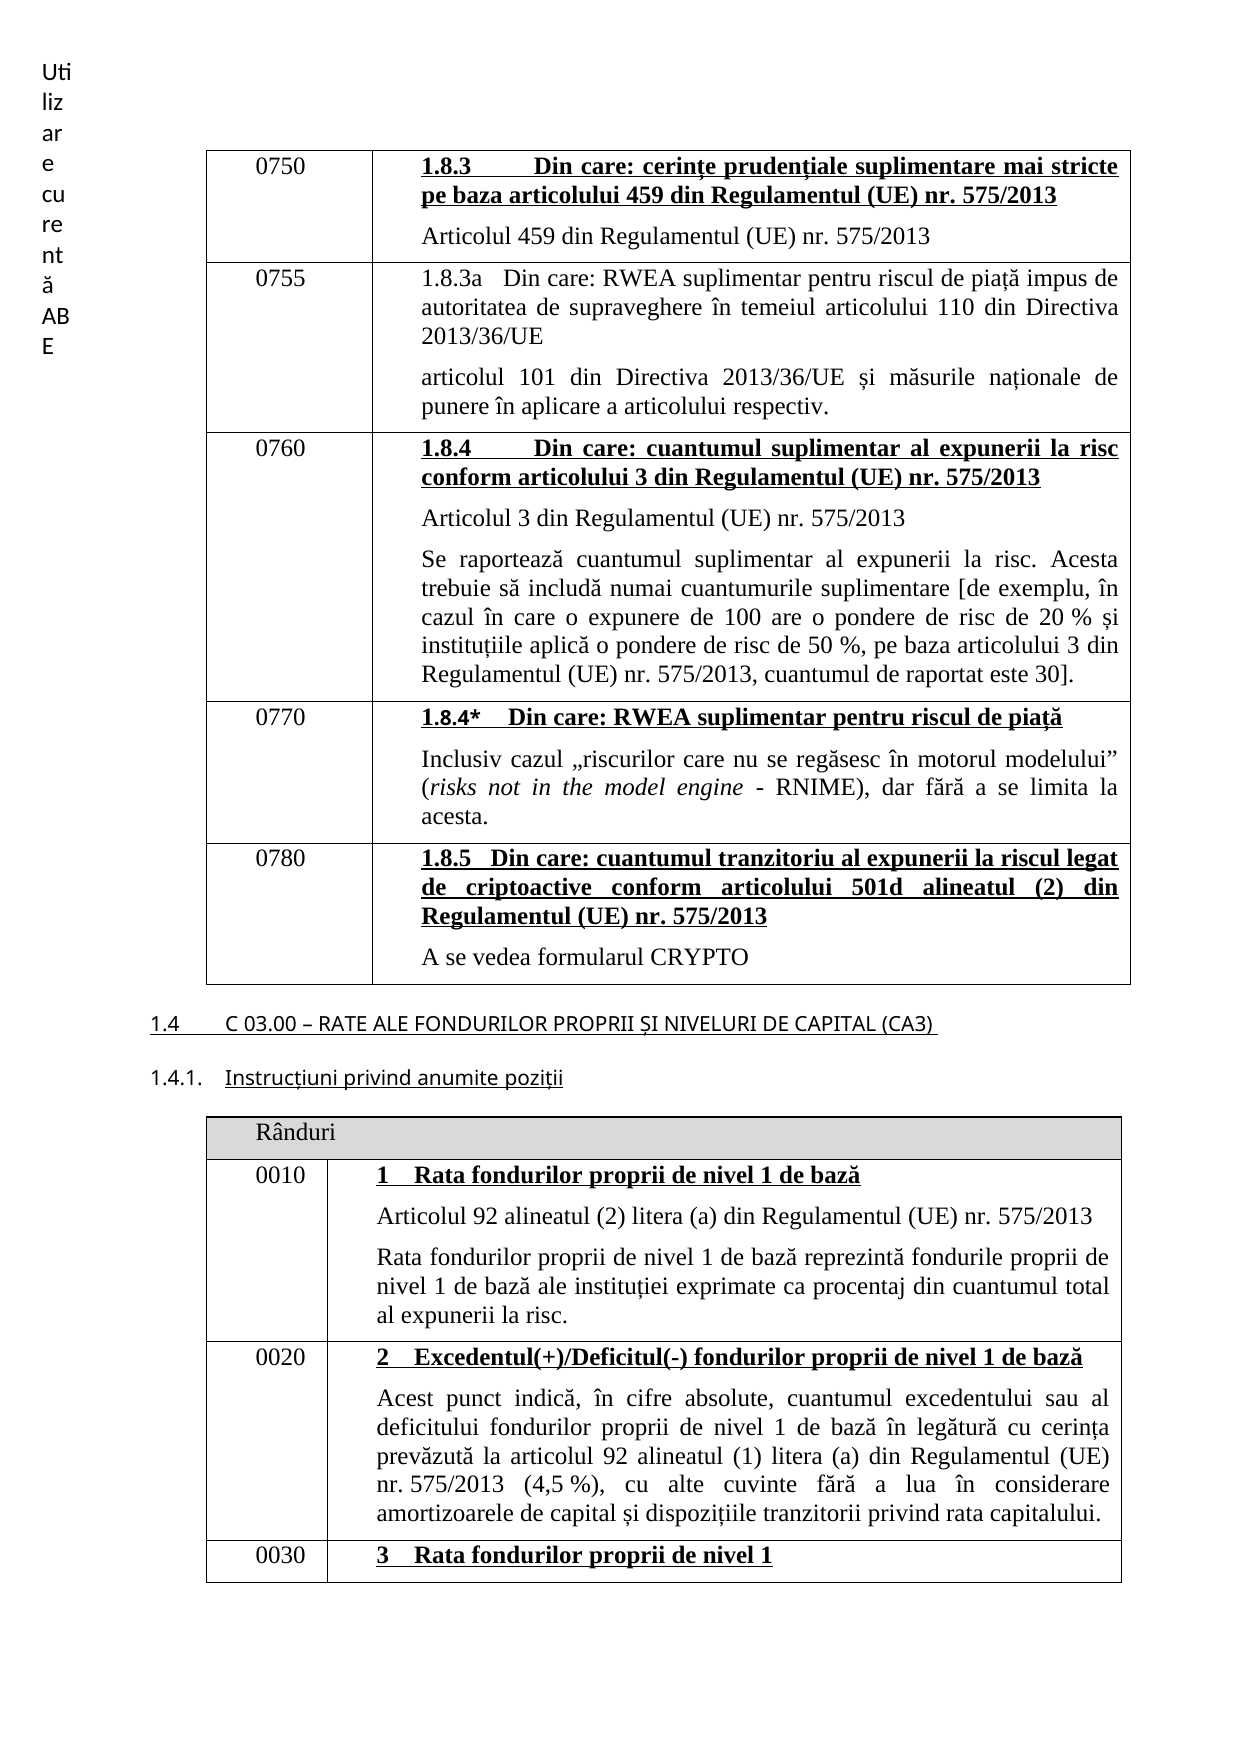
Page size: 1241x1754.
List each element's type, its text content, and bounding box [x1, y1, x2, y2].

table_cell 1 Rata fondurilor proprii de nivel 1 de bază Articolul 92 alineatul (2) litera (a) din Regulamentul (UE) nr. 575/2013 Rata fondurilor proprii de nivel 1 de bază reprezintă fondurile proprii de nivel 1 de bază ale instituției exprimate ca procentaj din cuantumul total al expunerii la risc. [328, 1160, 1121, 1341]
table_cell 1.8.3 Din care: cerințe prudențiale suplimentare mai stricte pe baza articolului 459 din Regulamentul (UE) nr. 575/2013 Articolul 459 din Regulamentul (UE) nr. 575/2013 [373, 151, 1130, 262]
table_cell 0770 [207, 702, 372, 842]
table_cell 0030 [207, 1541, 327, 1582]
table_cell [328, 1541, 1121, 1582]
table_cell 0760 [207, 433, 372, 701]
table_cell 1.8.5 Din care: cuantumul tranzitoriu al expunerii la riscul legat de criptoactive conform articolului 501d alineatul (2) din Regulamentul (UE) nr. 575/2013 A se vedea formularul CRYPTO [373, 844, 1130, 983]
list 1.4 C 03.00 – RATE ALE FONDURILOR PROPRII ȘI NIVELURI DE CAPITAL (CA3) [150, 1009, 1090, 1038]
table_cell 0780 [207, 844, 372, 983]
table_cell 0750 [207, 151, 372, 262]
table_cell 2 Excedentul(+)/Deficitul(-) fondurilor proprii de nivel 1 de bază Acest punct indică, în cifre absolute, cuantumul excedentului sau al deficitului fondurilor proprii de nivel 1 de bază în legătură cu cerința prevăzută la articolul 92 alineatul (1) litera (a) din Regulamentul (UE) nr. 575/2013 (4,5 %), cu alte cuvinte fără a lua în considerare amortizoarele de capital și dispozițiile tranzitorii privind rata capitalului. [328, 1342, 1121, 1539]
table_cell 0010 [207, 1160, 327, 1341]
table_cell 1.8.3a Din care: RWEA suplimentar pentru riscul de piață impus de autoritatea de supraveghere în temeiul articolului 110 din Directiva 2013/36/UE articolul 101 din Directiva 2013/36/UE și măsurile naționale de punere în aplicare a articolului respectiv. [373, 263, 1130, 432]
table_cell 1.8.4* Din care: RWEA suplimentar pentru riscul de piață Inclusiv cazul „riscurilor care nu se regăsesc în motorul modelului” (risks not in the model engine - RNIME), dar fără a se limita la acesta. [373, 702, 1130, 842]
table_cell 1.8.4 Din care: cuantumul suplimentar al expunerii la risc conform articolului 3 din Regulamentul (UE) nr. 575/2013 Articolul 3 din Regulamentul (UE) nr. 575/2013 Se raportează cuantumul suplimentar al expunerii la risc. Acesta trebuie să includă numai cuantumurile suplimentare [de exemplu, în cazul în care o expunere de 100 are o pondere de risc de 20 % și instituțiile aplică o pondere de risc de 50 %, pe baza articolului 3 din Regulamentul (UE) nr. 575/2013, cuantumul de raportat este 30]. [373, 433, 1130, 701]
list 1.4.1. Instrucțiuni privind anumite poziții [150, 1063, 1090, 1091]
table_header Rânduri [207, 1118, 1121, 1159]
table_cell 0020 [207, 1342, 327, 1539]
table_cell 0755 [207, 263, 372, 432]
